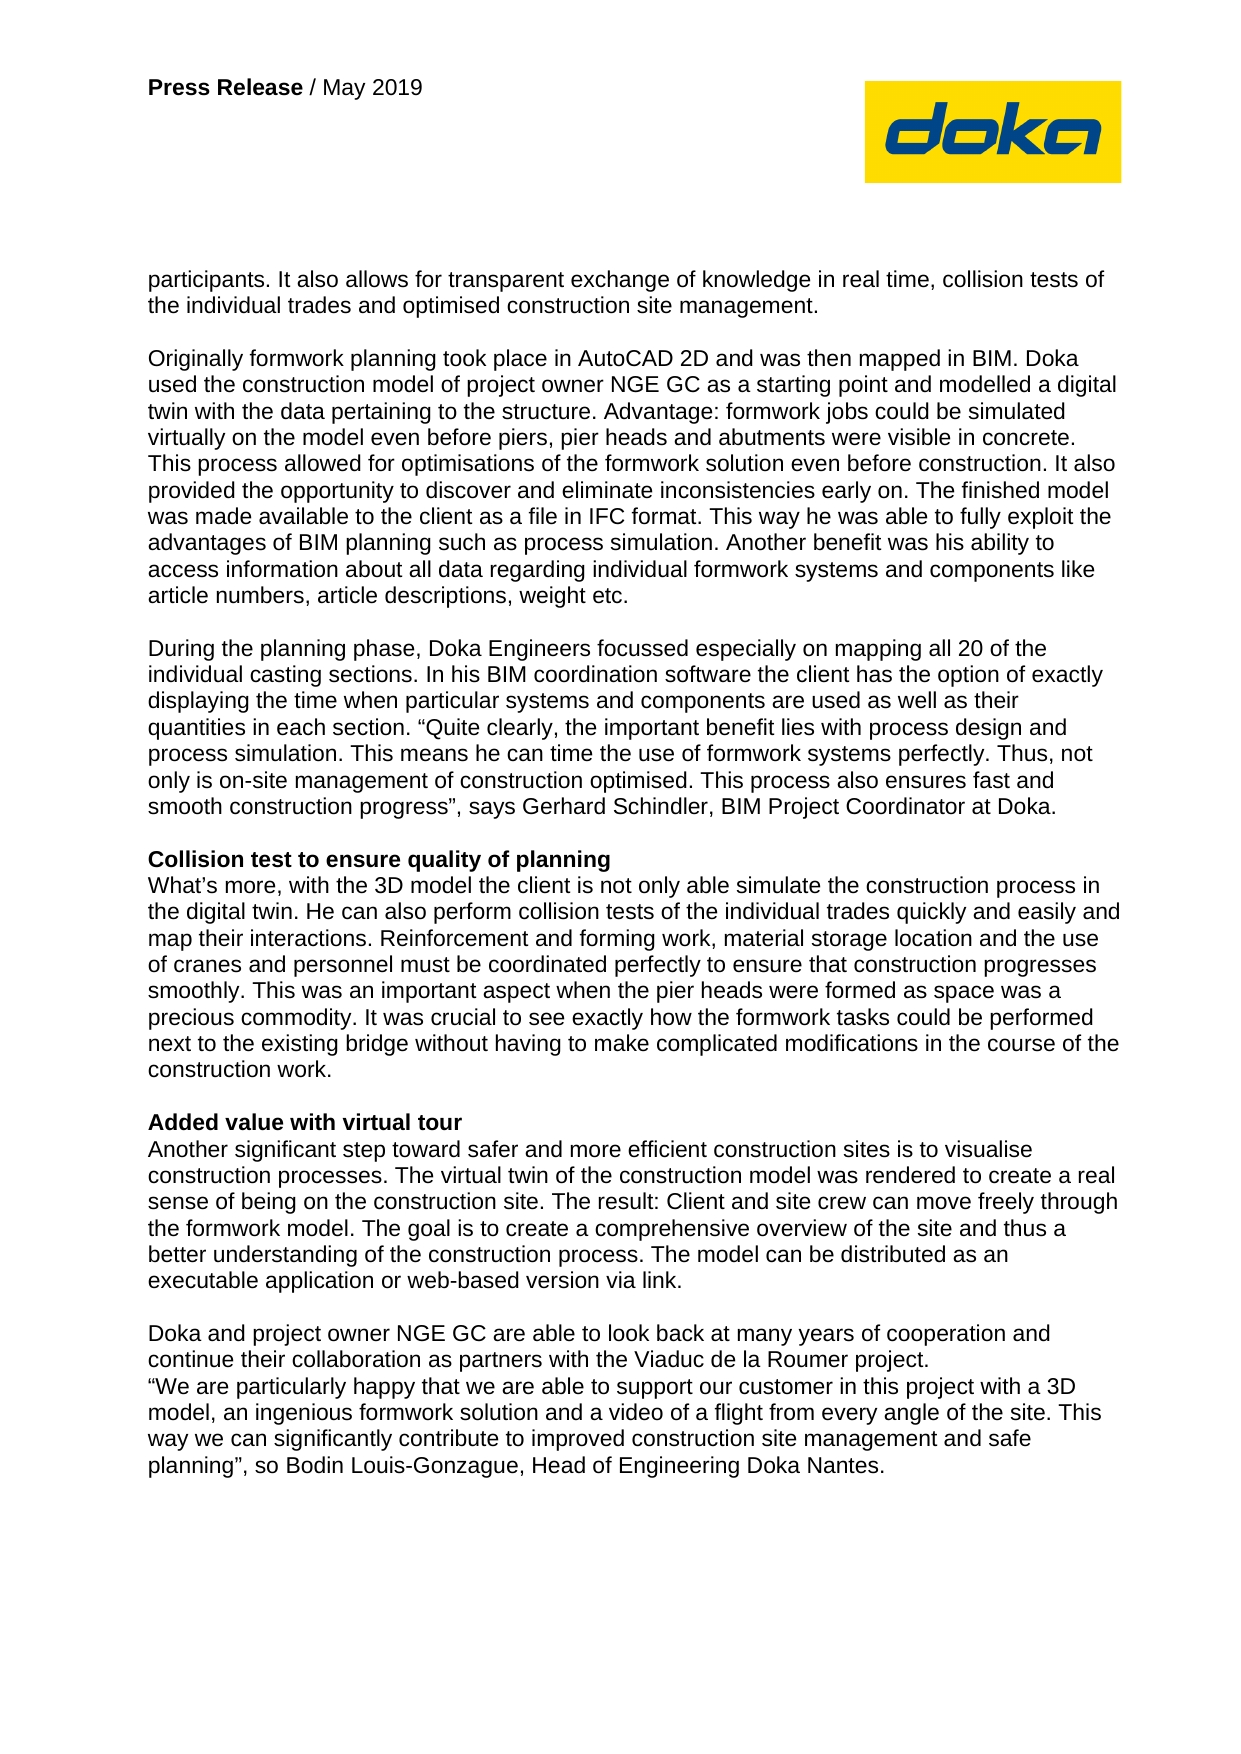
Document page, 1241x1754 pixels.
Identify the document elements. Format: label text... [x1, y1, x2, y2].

text Another significant step toward safer and more efficient construction sites is to visualise construction processes. The virtual twin of the construction model was rendered to create a real sense of being on the construction site. The result: Client and site crew can move freely through the formwork model. The goal is to create a comprehensive overview of the site and thus a better understanding of the construction process. The model can be distributed as an executable application or web-based version via link. [148, 1136, 1122, 1294]
text Collision test to ensure quality of planning [148, 846, 1122, 872]
text Doka and project owner NGE GC are able to look back at many years of cooperation and continue their collaboration as partners with the Viaduc de la Roumer project. [148, 1320, 1122, 1373]
text Originally formwork planning took place in AutoCAD 2D and was then mapped in BIM. Doka used the construction model of project owner NGE GC as a starting point and modelled a digital twin with the data pertaining to the structure. Advantage: formwork jobs could be simulated virtually on the model even before piers, pier heads and abutments were visible in concrete. This process allowed for optimisations of the formwork solution even before construction. It also provided the opportunity to discover and eliminate inconsistencies early on. The finished model was made available to the client as a file in IFC format. This way he was able to fully exploit the advantages of BIM planning such as process simulation. Another benefit was his ability to access information about all data regarding individual formwork systems and components like article numbers, article descriptions, weight etc. [148, 345, 1122, 608]
text During the planning phase, Doka Engineers focussed especially on mapping all 20 of the individual casting sections. In his BIM coordination software the client has the option of exactly displaying the time when particular systems and components are used as well as their quantities in each section. “Quite clearly, the important benefit lies with process design and process simulation. This means he can time the use of formwork systems perfectly. Thus, not only is on-site management of construction optimised. This process also ensures fast and smooth construction progress”, says Gerhard Schindler, BIM Project Coordinator at Doka. [148, 635, 1122, 819]
text “We are particularly happy that we are able to support our customer in this project with a 3D model, an ingenious formwork solution and a video of a flight from every angle of the site. This way we can significantly contribute to improved construction site management and safe planning”, so Bodin Louis-Gonzague, Head of Engineering Doka Nantes. [148, 1373, 1122, 1478]
text What’s more, with the 3D model the client is not only able simulate the construction process in the digital twin. He can also perform collision tests of the individual trades quickly and easily and map their interactions. Reinforcement and forming work, material storage location and the use of cranes and personnel must be coordinated perfectly to ensure that construction progresses smoothly. This was an important aspect when the pier heads were formed as space was a precious commodity. It was crucial to see exactly how the formwork tasks could be performed next to the existing bridge without having to make complicated modifications in the course of the construction work. [148, 872, 1122, 1083]
picture [864, 81, 1122, 183]
text Added value with virtual tour [148, 1109, 1122, 1136]
